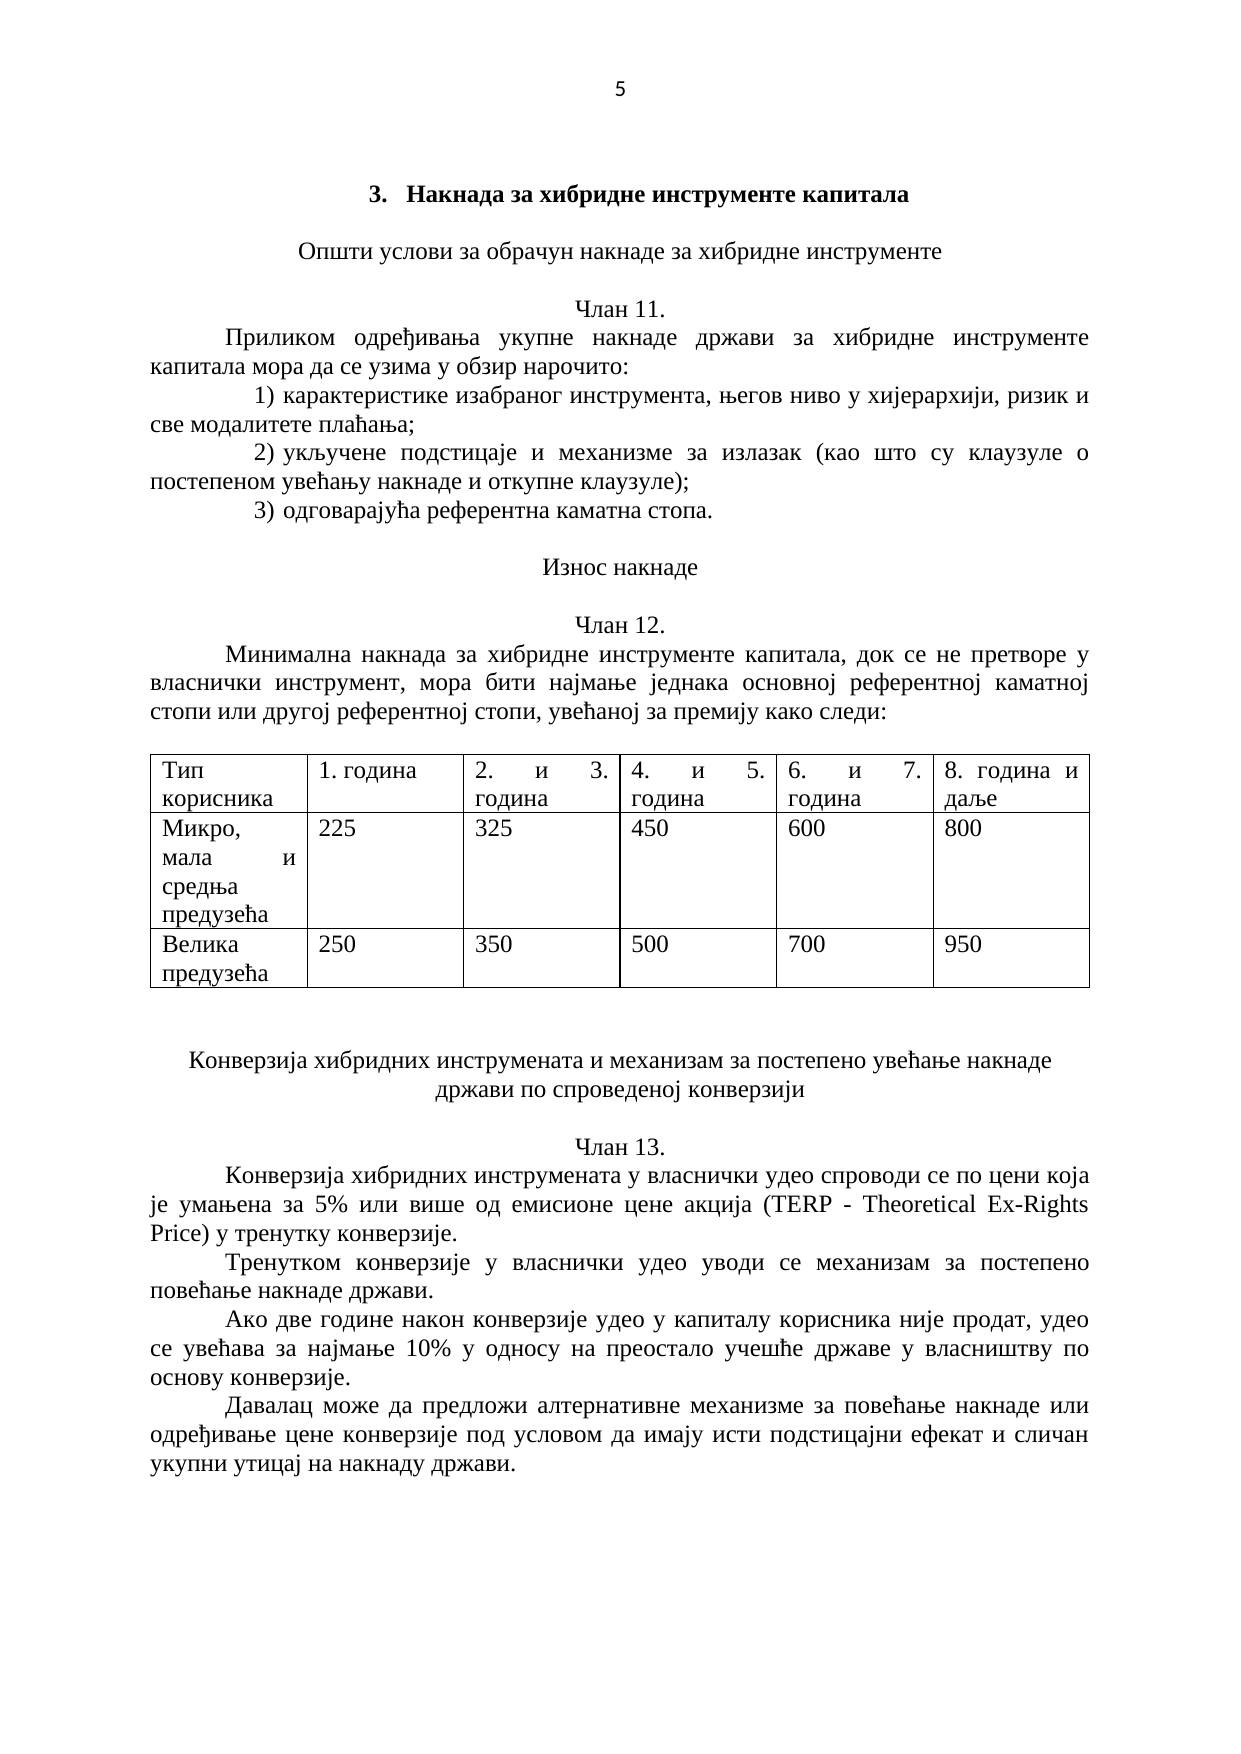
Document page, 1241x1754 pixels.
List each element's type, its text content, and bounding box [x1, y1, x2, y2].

text Приликом одређивања укупне накнаде држави за хибридне инструменте капитала мора да се узима у обзир нарочито: [150, 322, 1090, 380]
table_cell 225 [308, 813, 463, 928]
table_header 2. и 3. година [464, 755, 619, 812]
table_cell Микро, мала и средња предузећа [151, 813, 307, 928]
table_header 1. година [308, 755, 463, 812]
table_cell 450 [621, 813, 776, 928]
table_header 8. година и даље [934, 755, 1089, 812]
table_cell 350 [464, 929, 619, 987]
list одговарајућа референтна каматна стопа. [150, 495, 1090, 524]
text Члан 11. [150, 294, 1090, 322]
table_cell 950 [934, 929, 1089, 987]
table_cell 500 [621, 929, 776, 987]
list Накнада за хибридне инструменте капитала [187, 179, 1090, 207]
text Давалац може да предложи алтернативне механизме за повећање накнаде или одређивање цене конверзије под условом да имају исти подстицајни ефекат и сличан укупни утицај на накнаду држави. [150, 1390, 1090, 1477]
text Члан 13. [150, 1132, 1090, 1160]
list укључене подстицаје и механизме за излазак (као што су клаузуле о постепеном увећању накнаде и откупне клаузуле); [150, 437, 1090, 495]
table_cell 700 [777, 929, 933, 987]
table_cell 600 [777, 813, 933, 928]
text Ако две године након конверзије удео у капиталу корисника није продат, удео се увећава за најмање 10% у односу на преостало учешће државе у власништву по основу конверзије. [150, 1304, 1090, 1390]
text Конверзија хибридних инструмената у власнички удео спроводи се по цени која је умањена за 5% или више од емисионе цене акција (TERP - Theoretical Ex-Rights Price) у тренутку конверзије. [150, 1160, 1090, 1247]
list карактеристике изабраног инструмента, његов ниво у хијерархији, ризик и све модалитете плаћања; [150, 380, 1090, 437]
table_header Тип корисника [151, 755, 307, 812]
text Тренутком конверзије у власнички удео уводи се механизам за постепено повећање накнаде држави. [150, 1247, 1090, 1304]
text Минимална накнада за хибридне инструменте капитала, док се не претворе у власнички инструмент, мора бити најмање једнака основној референтној каматној стопи или другој референтној стопи, увећаној за премију како следи: [150, 639, 1090, 725]
text Члан 12. [150, 610, 1090, 639]
text Износ накнаде [150, 552, 1090, 581]
table_header 6. и 7. година [777, 755, 933, 812]
text Општи услови за обрачун накнаде за хибридне инструменте [150, 236, 1090, 265]
table_cell 325 [464, 813, 619, 928]
table_cell 250 [308, 929, 463, 987]
table_cell Велика предузећа [151, 929, 307, 987]
table_header 4. и 5. година [621, 755, 776, 812]
table_cell 800 [934, 813, 1089, 928]
text Конверзија хибридних инструмената и механизам за постепено увећање накнаде држави по спроведеној конверзији [150, 1045, 1090, 1103]
